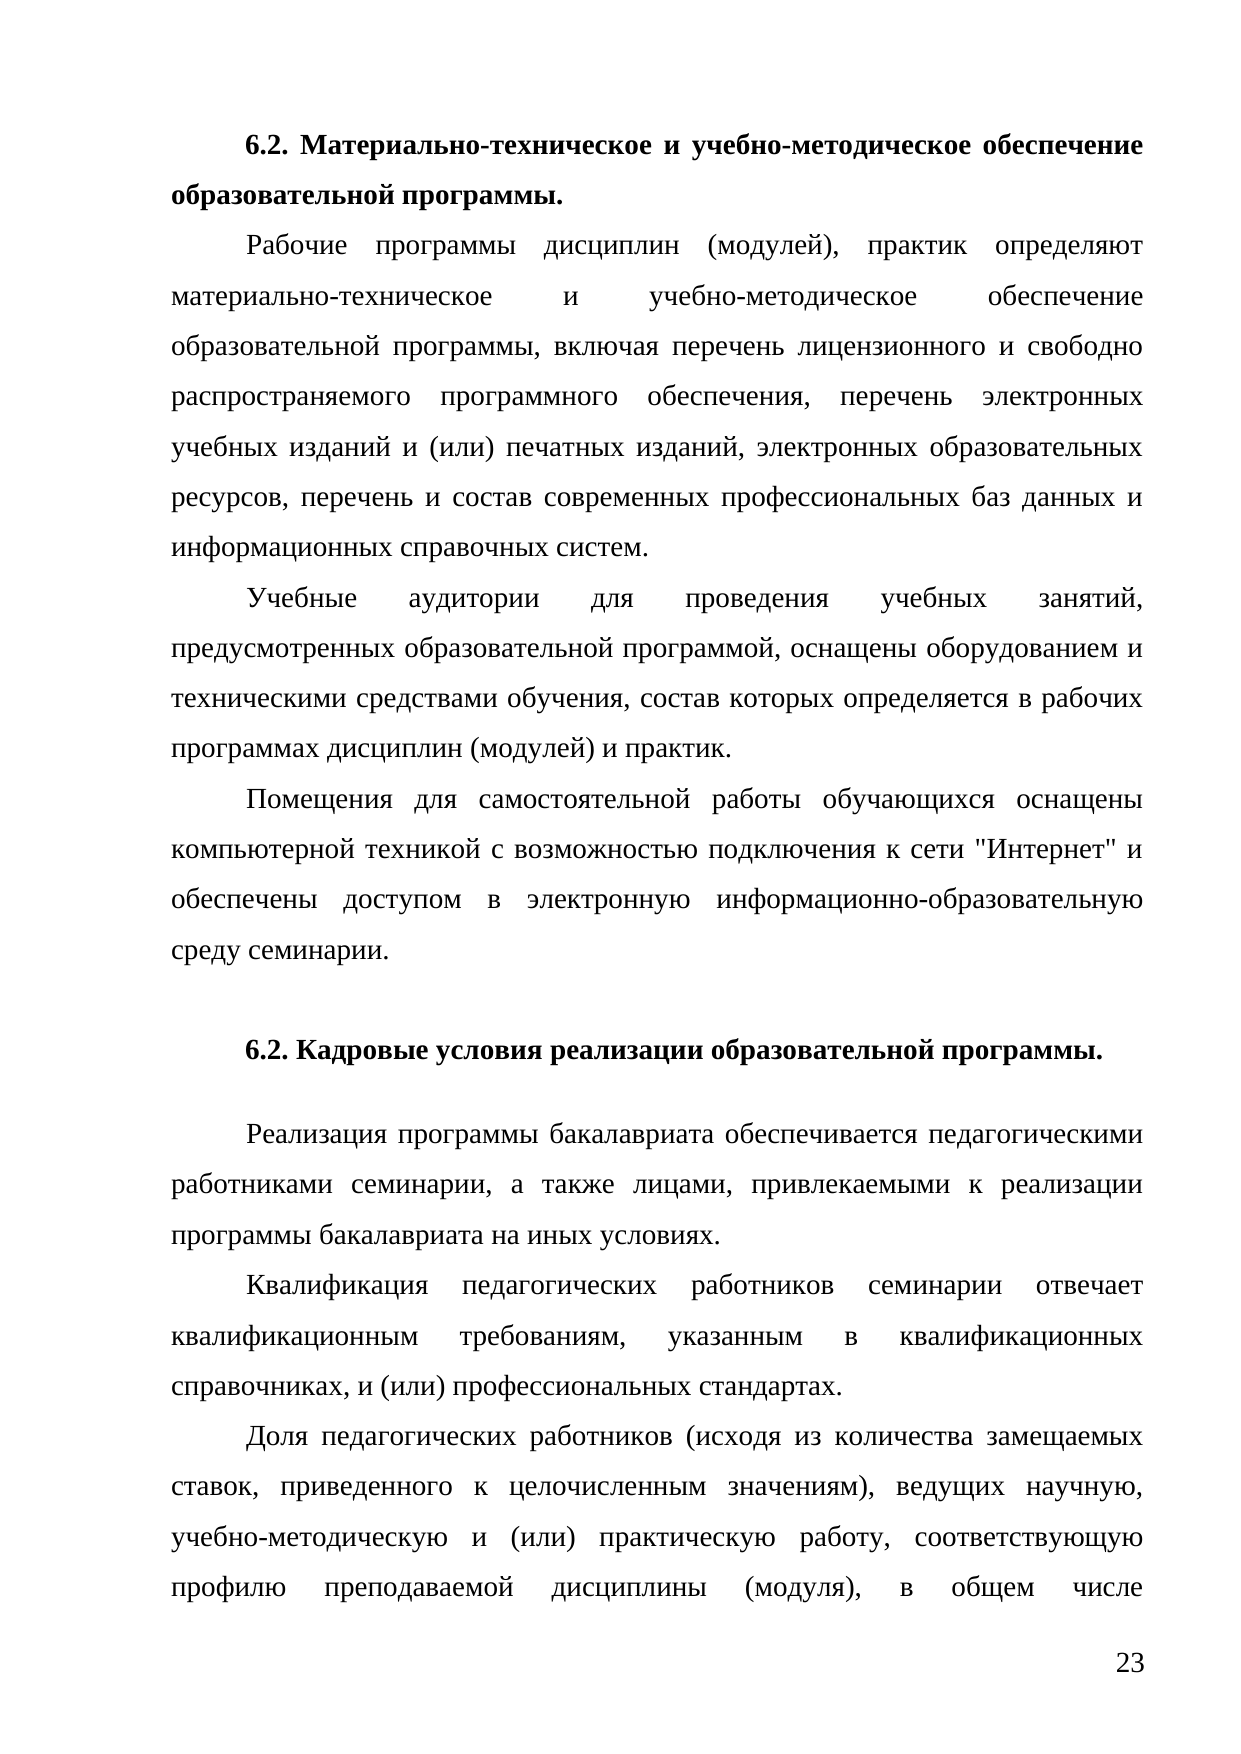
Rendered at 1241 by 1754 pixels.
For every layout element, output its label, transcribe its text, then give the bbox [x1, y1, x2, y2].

text 6.2. Кадровые условия реализации образовательной программы. [171, 1032, 1144, 1066]
text Квалификация педагогических работников семинарии отвечает квалификационным требованиям, указанным в квалификационных справочниках, и (или) профессиональных стандартах. [171, 1267, 1144, 1401]
text 6.2. Материально-техническое и учебно-методическое обеспечение образовательной программы. [171, 127, 1144, 211]
text Учебные аудитории для проведения учебных занятий, предусмотренных образовательной программой, оснащены оборудованием и техническими средствами обучения, состав которых определяется в рабочих программах дисциплин (модулей) и практик. [171, 580, 1144, 764]
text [171, 1418, 1144, 1603]
text Рабочие программы дисциплин (модулей), практик определяют материально-техническое и учебно-методическое обеспечение образовательной программы, включая перечень лицензионного и свободно распространяемого программного обеспечения, перечень электронных учебных изданий и (или) печатных изданий, электронных образовательных ресурсов, перечень и состав современных профессиональных баз данных и информационных справочных систем. [171, 227, 1144, 563]
text Помещения для самостоятельной работы обучающихся оснащены компьютерной техникой с возможностью подключения к сети "Интернет" и обеспечены доступом в электронную информационно-образовательную среду семинарии. [171, 781, 1144, 965]
text Реализация программы бакалавриата обеспечивается педагогическими работниками семинарии, а также лицами, привлекаемыми к реализации программы бакалавриата на иных условиях. [171, 1116, 1144, 1251]
